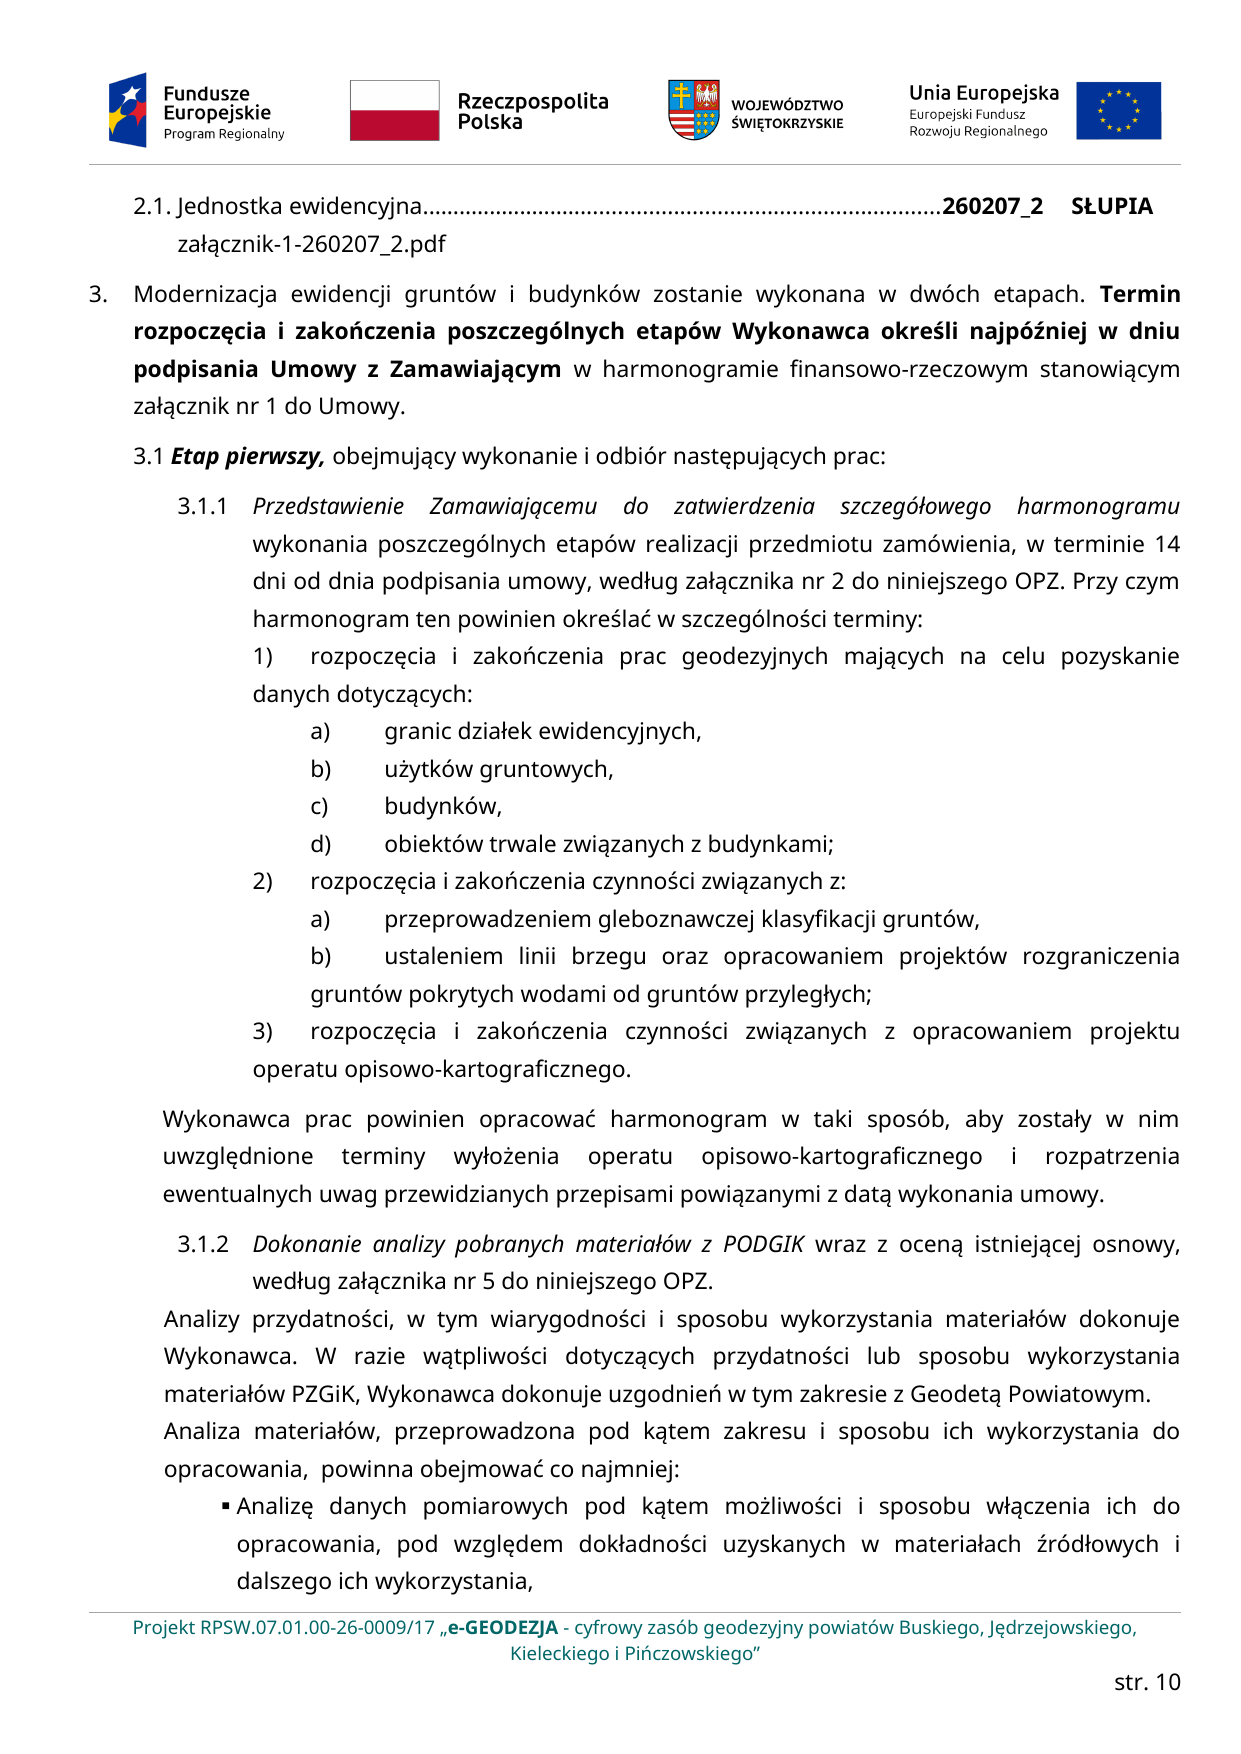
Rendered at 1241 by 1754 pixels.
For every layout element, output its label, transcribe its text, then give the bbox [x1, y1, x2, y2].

text Wykonawca prac powinien opracować harmonogram w taki sposób, aby zostały w nim uwzględnione terminy wyłożenia operatu opisowo-kartograficznego i rozpatrzenia ewentualnych uwag przewidzianych przepisami powiązanymi z datą wykonania umowy. [162, 1103, 1181, 1209]
list Analizy przydatności, w tym wiarygodności i sposobu wykorzystania materiałów dokonuje Wykonawca. W razie wątpliwości dotyczących przydatności lub sposobu wykorzystania materiałów PZGiK, Wykonawca dokonuje uzgodnień w tym zakresie z Geodetą Powiatowym. [164, 1303, 1181, 1409]
list 3) rozpoczęcia i zakończenia czynności związanych z opracowaniem projektu operatu opisowo-kartograficznego. [252, 1015, 1181, 1084]
list Modernizacja ewidencji gruntów i budynków zostanie wykonana w dwóch etapach. Termin rozpoczęcia i zakończenia poszczególnych etapów Wykonawca określi najpóźniej w dniu podpisania Umowy z Zamawiającym w harmonogramie finansowo-rzeczowym stanowiącym załącznik nr 1 do Umowy. [89, 278, 1181, 422]
list 1) rozpoczęcia i zakończenia prac geodezyjnych mających na celu pozyskanie danych dotyczących: [252, 640, 1181, 709]
list b) ustaleniem linii brzegu oraz opracowaniem projektów rozgraniczenia gruntów pokrytych wodami od gruntów przyległych; [310, 940, 1181, 1009]
list c) budynków, [310, 790, 1181, 822]
list Etap pierwszy, obejmujący wykonanie i odbiór następujących prac: [133, 440, 1181, 472]
list Jednostka ewidencyjna 260207_2 SŁUPIA załącznik-1-260207_2.pdf [133, 190, 1181, 259]
list a) granic działek ewidencyjnych, [310, 715, 1181, 747]
list Analiza materiałów, przeprowadzona pod kątem zakresu i sposobu ich wykorzystania do opracowania, powinna obejmować co najmniej: [164, 1415, 1181, 1484]
list a) przeprowadzeniem gleboznawczej klasyfikacji gruntów, [310, 903, 1181, 934]
list d) obiektów trwale związanych z budynkami; [310, 828, 1181, 859]
list 2) rozpoczęcia i zakończenia czynności związanych z: [252, 865, 1181, 897]
list Dokonanie analizy pobranych materiałów z PODGIK wraz z oceną istniejącej osnowy, według załącznika nr 5 do niniejszego OPZ. [177, 1228, 1181, 1297]
list Analizę danych pomiarowych pod kątem możliwości i sposobu włączenia ich do opracowania, pod względem dokładności uzyskanych w materiałach źródłowych i dalszego ich wykorzystania, [220, 1490, 1181, 1597]
list Przedstawienie Zamawiającemu do zatwierdzenia szczegółowego harmonogramu wykonania poszczególnych etapów realizacji przedmiotu zamówienia, w terminie 14 dni od dnia podpisania umowy, według załącznika nr 2 do niniejszego OPZ. Przy czym harmonogram ten powinien określać w szczególności terminy: [177, 490, 1181, 634]
list b) użytków gruntowych, [310, 753, 1181, 784]
picture [93, 59, 1177, 163]
